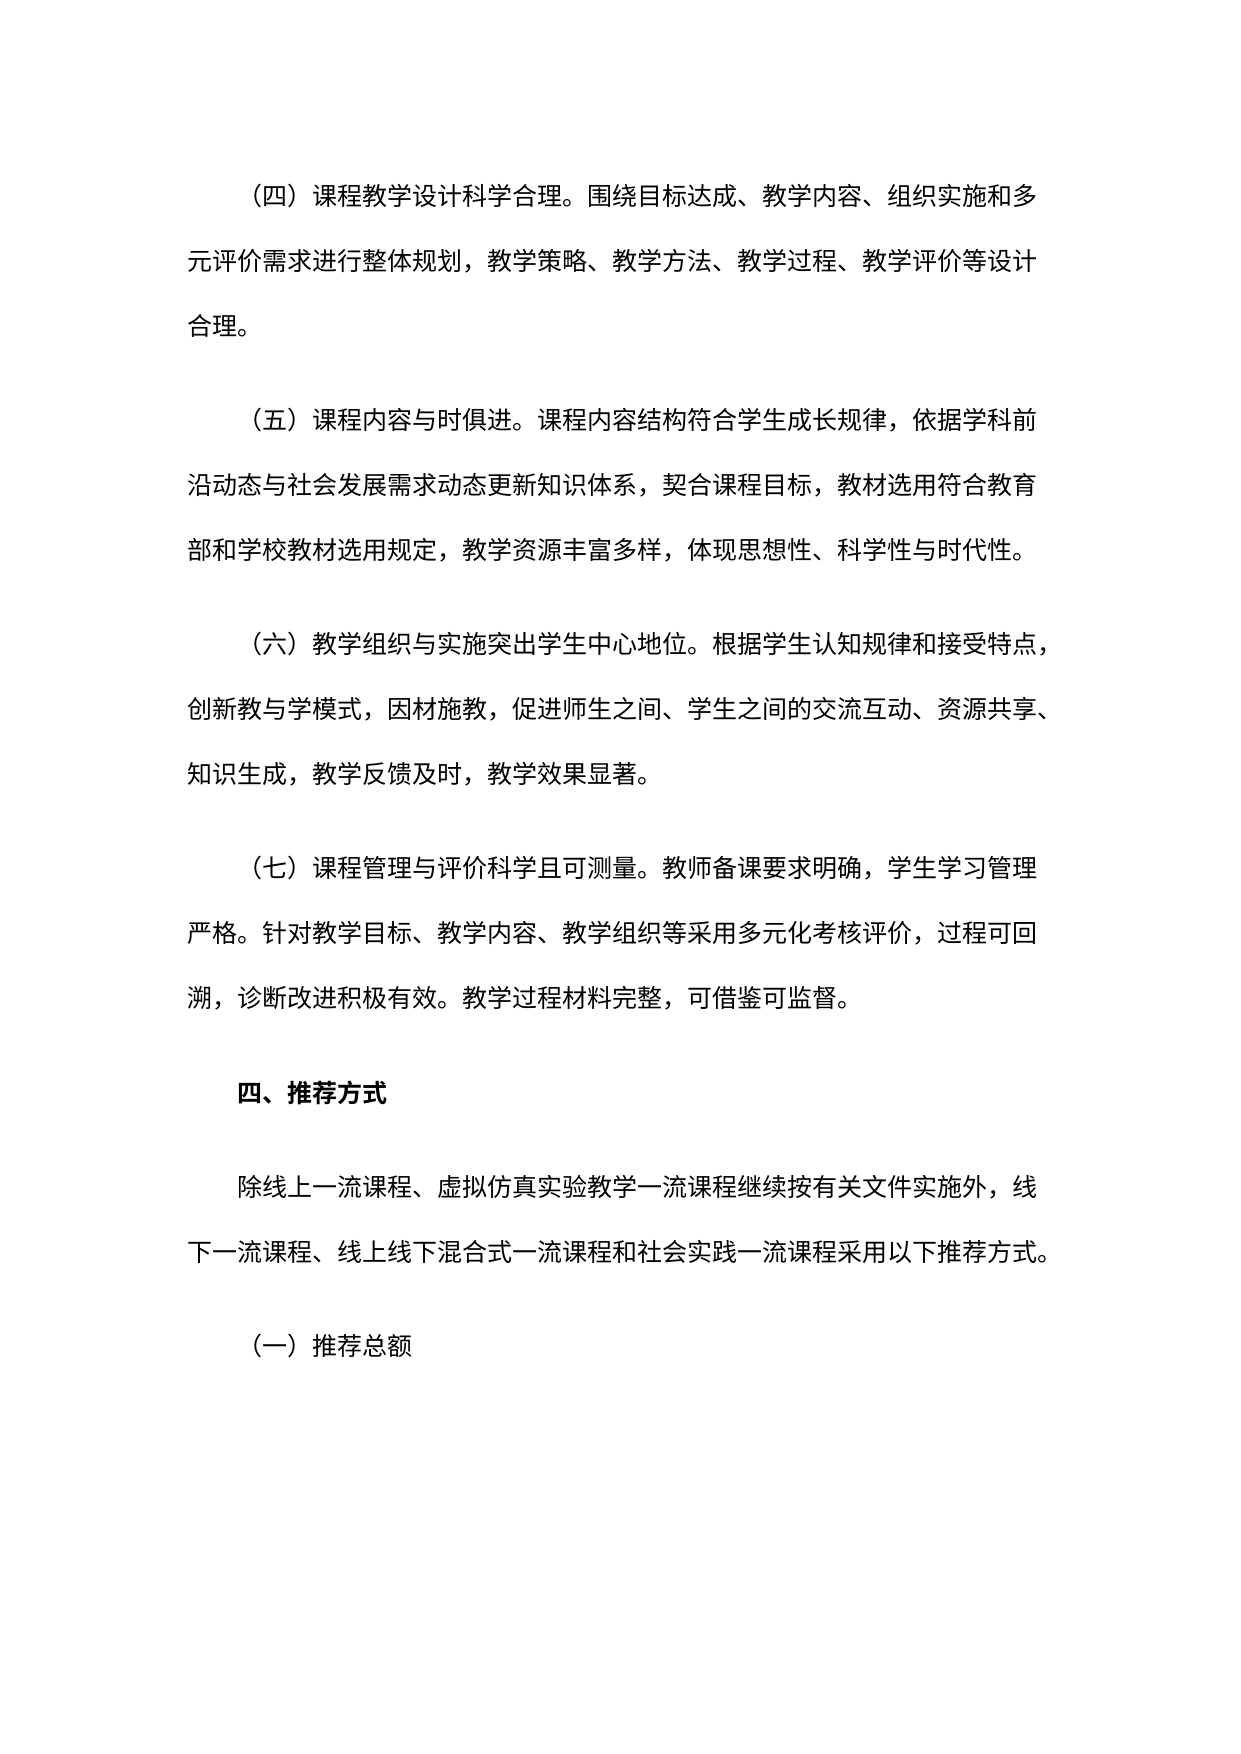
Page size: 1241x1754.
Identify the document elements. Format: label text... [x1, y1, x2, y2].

text （七）课程管理与评价科学且可测量。教师备课要求明确，学生学习管理严格。针对教学目标、教学内容、教学组织等采用多元化考核评价，过程可回溯，诊断改进积极有效。教学过程材料完整，可借鉴可监督。 [187, 834, 1053, 1029]
text （五）课程内容与时俱进。课程内容结构符合学生成长规律，依据学科前沿动态与社会发展需求动态更新知识体系，契合课程目标，教材选用符合教育部和学校教材选用规定，教学资源丰富多样，体现思想性、科学性与时代性。 [187, 386, 1053, 581]
text （六）教学组织与实施突出学生中心地位。根据学生认知规律和接受特点，创新教与学模式，因材施教，促进师生之间、学生之间的交流互动、资源共享、知识生成，教学反馈及时，教学效果显著。 [187, 610, 1053, 805]
text （一）推荐总额 [187, 1312, 1053, 1377]
text 除线上一流课程、虚拟仿真实验教学一流课程继续按有关文件实施外，线下一流课程、线上线下混合式一流课程和社会实践一流课程采用以下推荐方式。 [187, 1153, 1053, 1283]
text （四）课程教学设计科学合理。围绕目标达成、教学内容、组织实施和多元评价需求进行整体规划，教学策略、教学方法、教学过程、教学评价等设计合理。 [187, 162, 1053, 357]
text 四、推荐方式 [187, 1059, 1053, 1124]
